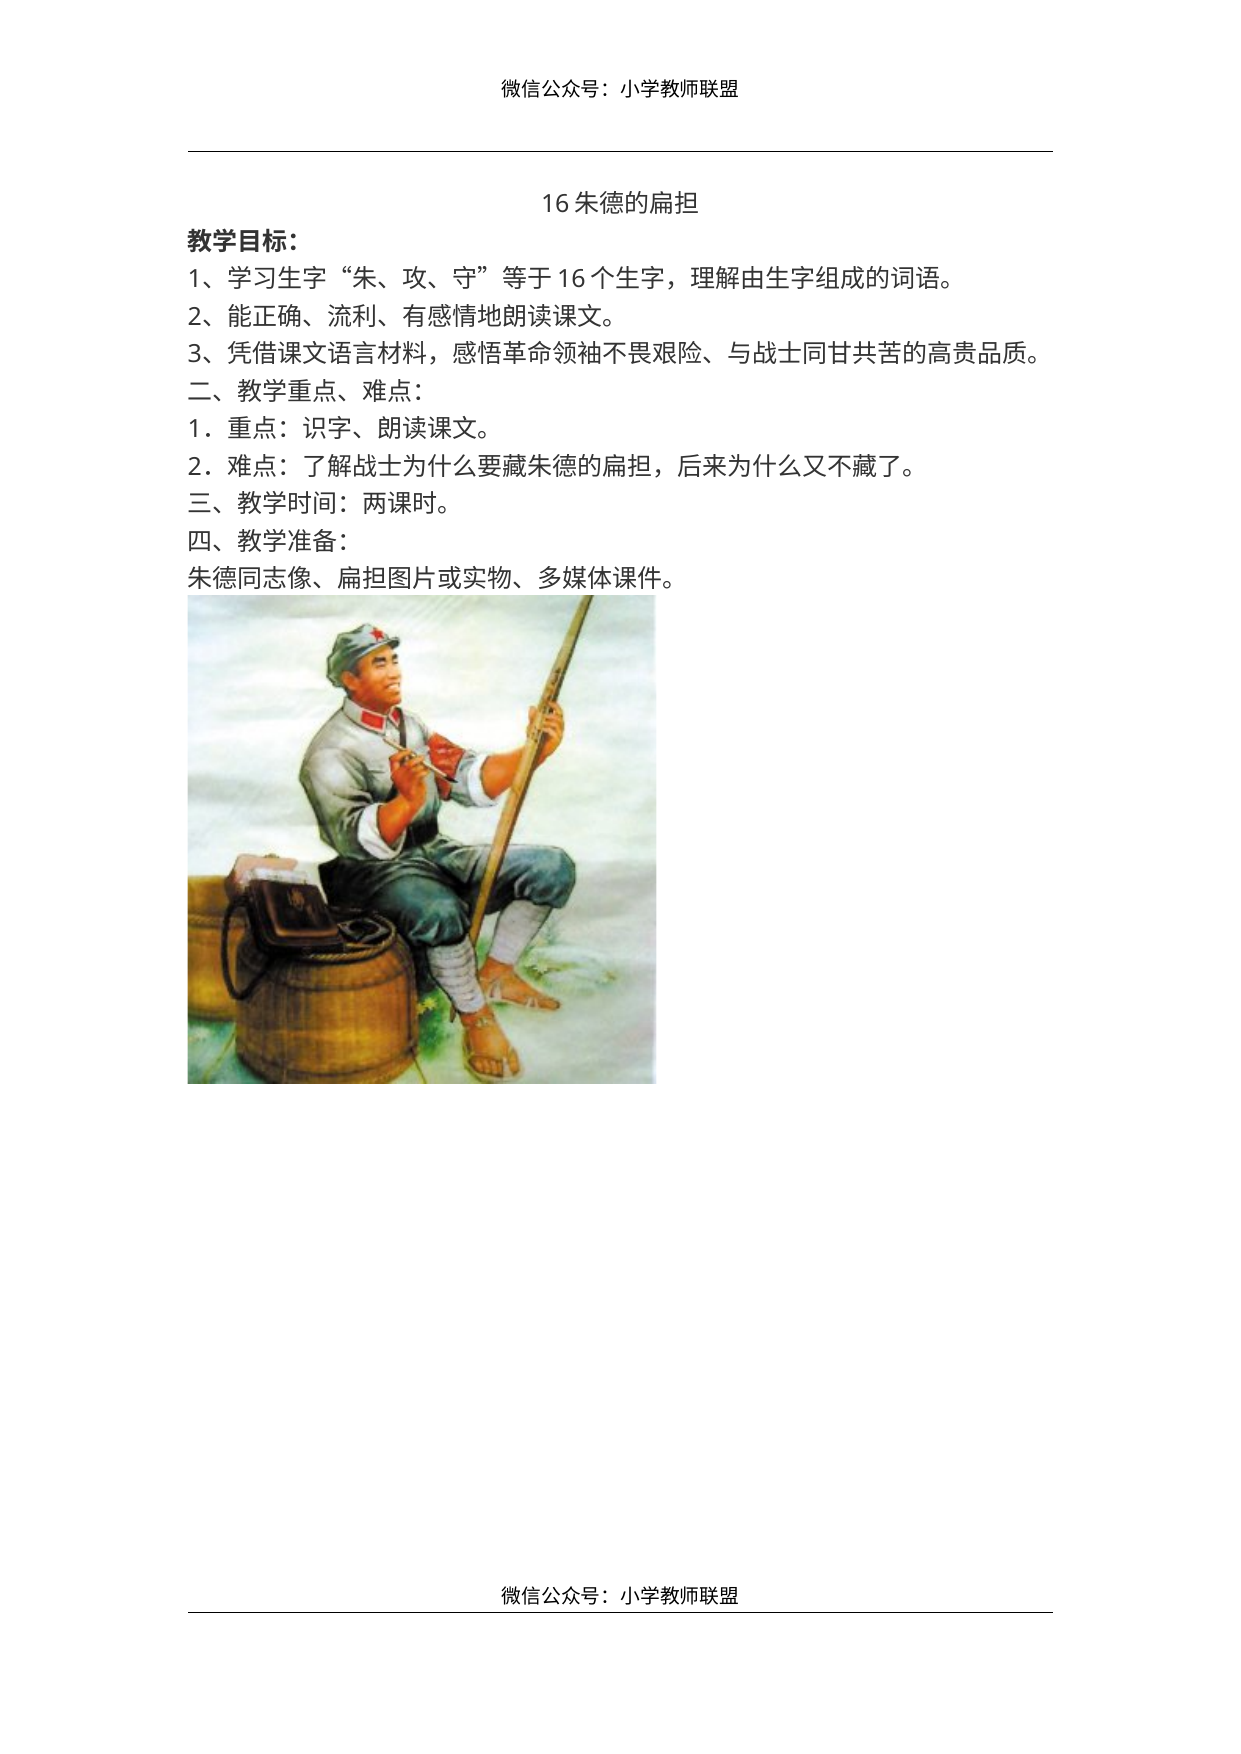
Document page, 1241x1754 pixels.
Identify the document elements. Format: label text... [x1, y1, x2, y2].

text 1．重点：识字、朗读课文。 [187, 408, 1053, 446]
text 朱德同志像、扁担图片或实物、多媒体课件。 [187, 558, 1053, 596]
text 2、能正确、流利、有感情地朗读课文。 [187, 296, 1053, 333]
text 三、教学时间：两课时。 [187, 483, 1053, 521]
picture [187, 595, 657, 1084]
text 四、教学准备： [187, 521, 1053, 558]
text 2．难点：了解战士为什么要藏朱德的扁担，后来为什么又不藏了。 [187, 446, 1053, 483]
text 二、教学重点、难点： [187, 371, 1053, 408]
text 1、学习生字“朱、攻、守”等于16个生字，理解由生字组成的词语。 [187, 258, 1053, 296]
text 16朱德的扁担 [187, 183, 1053, 221]
text 教学目标： [187, 221, 1053, 258]
text 3、凭借课文语言材料，感悟革命领袖不畏艰险、与战士同甘共苦的高贵品质。 [187, 333, 1053, 371]
